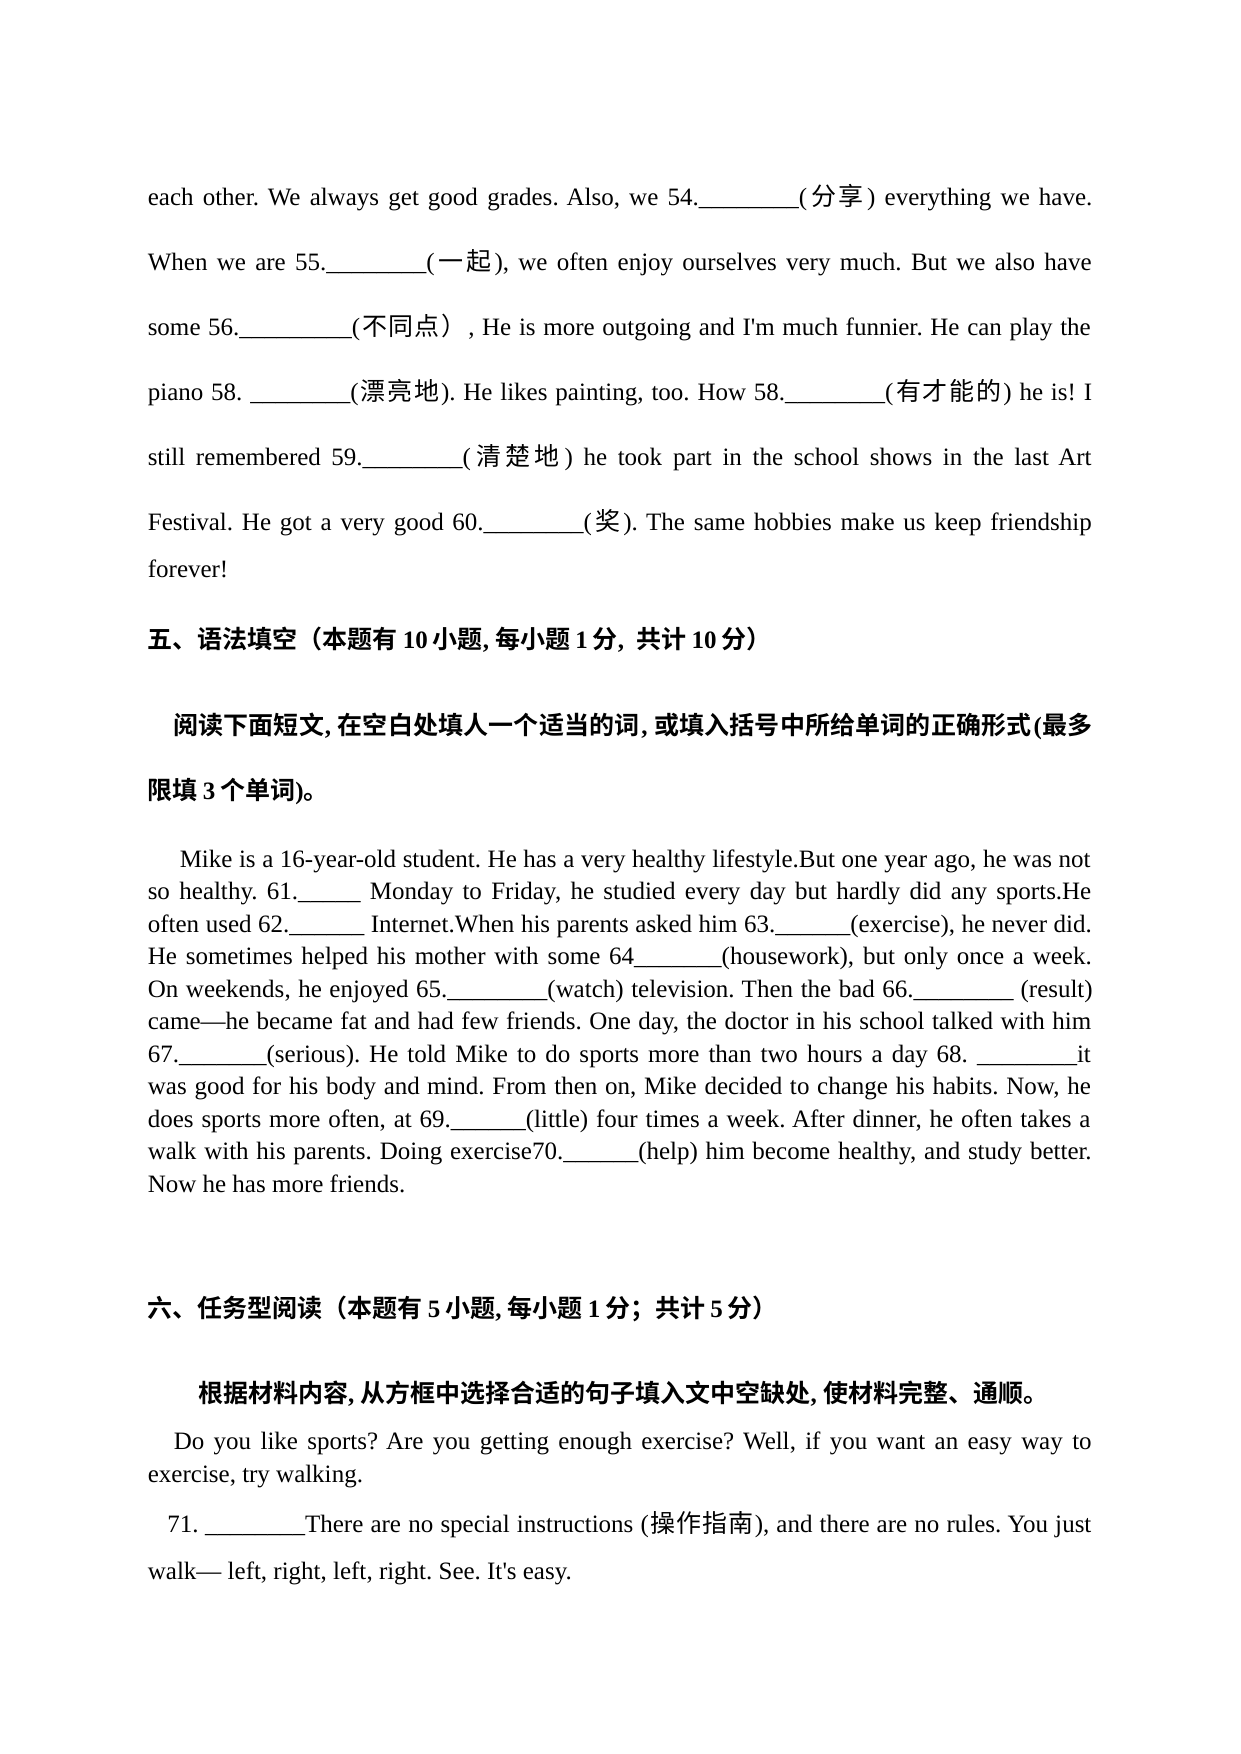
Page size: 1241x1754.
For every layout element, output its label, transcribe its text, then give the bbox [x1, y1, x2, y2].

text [148, 162, 1092, 584]
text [148, 1359, 1092, 1587]
text Mike is a 16-year-old student. He has a very healthy lifestyle.But one year ago, he was not so healthy. 61._____ Monday to Friday, he studied every day but hardly did any sports.He often used 62.______ Internet.When his parents asked him 63.______(exercise), he never did. He sometimes helped his mother with some 64_______(housework), but only once a week. On weekends, he enjoyed 65.________(watch) television. Then the bad 66.________ (result) came—he became fat and had few friends. One day, the doctor in his school talked with him 67._______(serious). He told Mike to do sports more than two hours a day 68. ________it was good for his body and mind. From then on, Mike decided to change his habits. Now, he does sports more often, at 69.______(little) four times a week. After dinner, he often takes a walk with his parents. Doing exercise70.______(help) him become healthy, and study better. Now he has more friends. [148, 842, 1092, 1199]
text 阅读下面短文, 在空白处填人一个适当的词, 或填入括号中所给单词的正确形式(最多限填3个单词)。 [148, 691, 1092, 821]
text 五、语法填空（本题有10小题, 每小题1分, 共计10分） [148, 605, 1092, 670]
text 六、任务型阅读（本题有5小题, 每小题1分；共计5分） [148, 1274, 1092, 1339]
